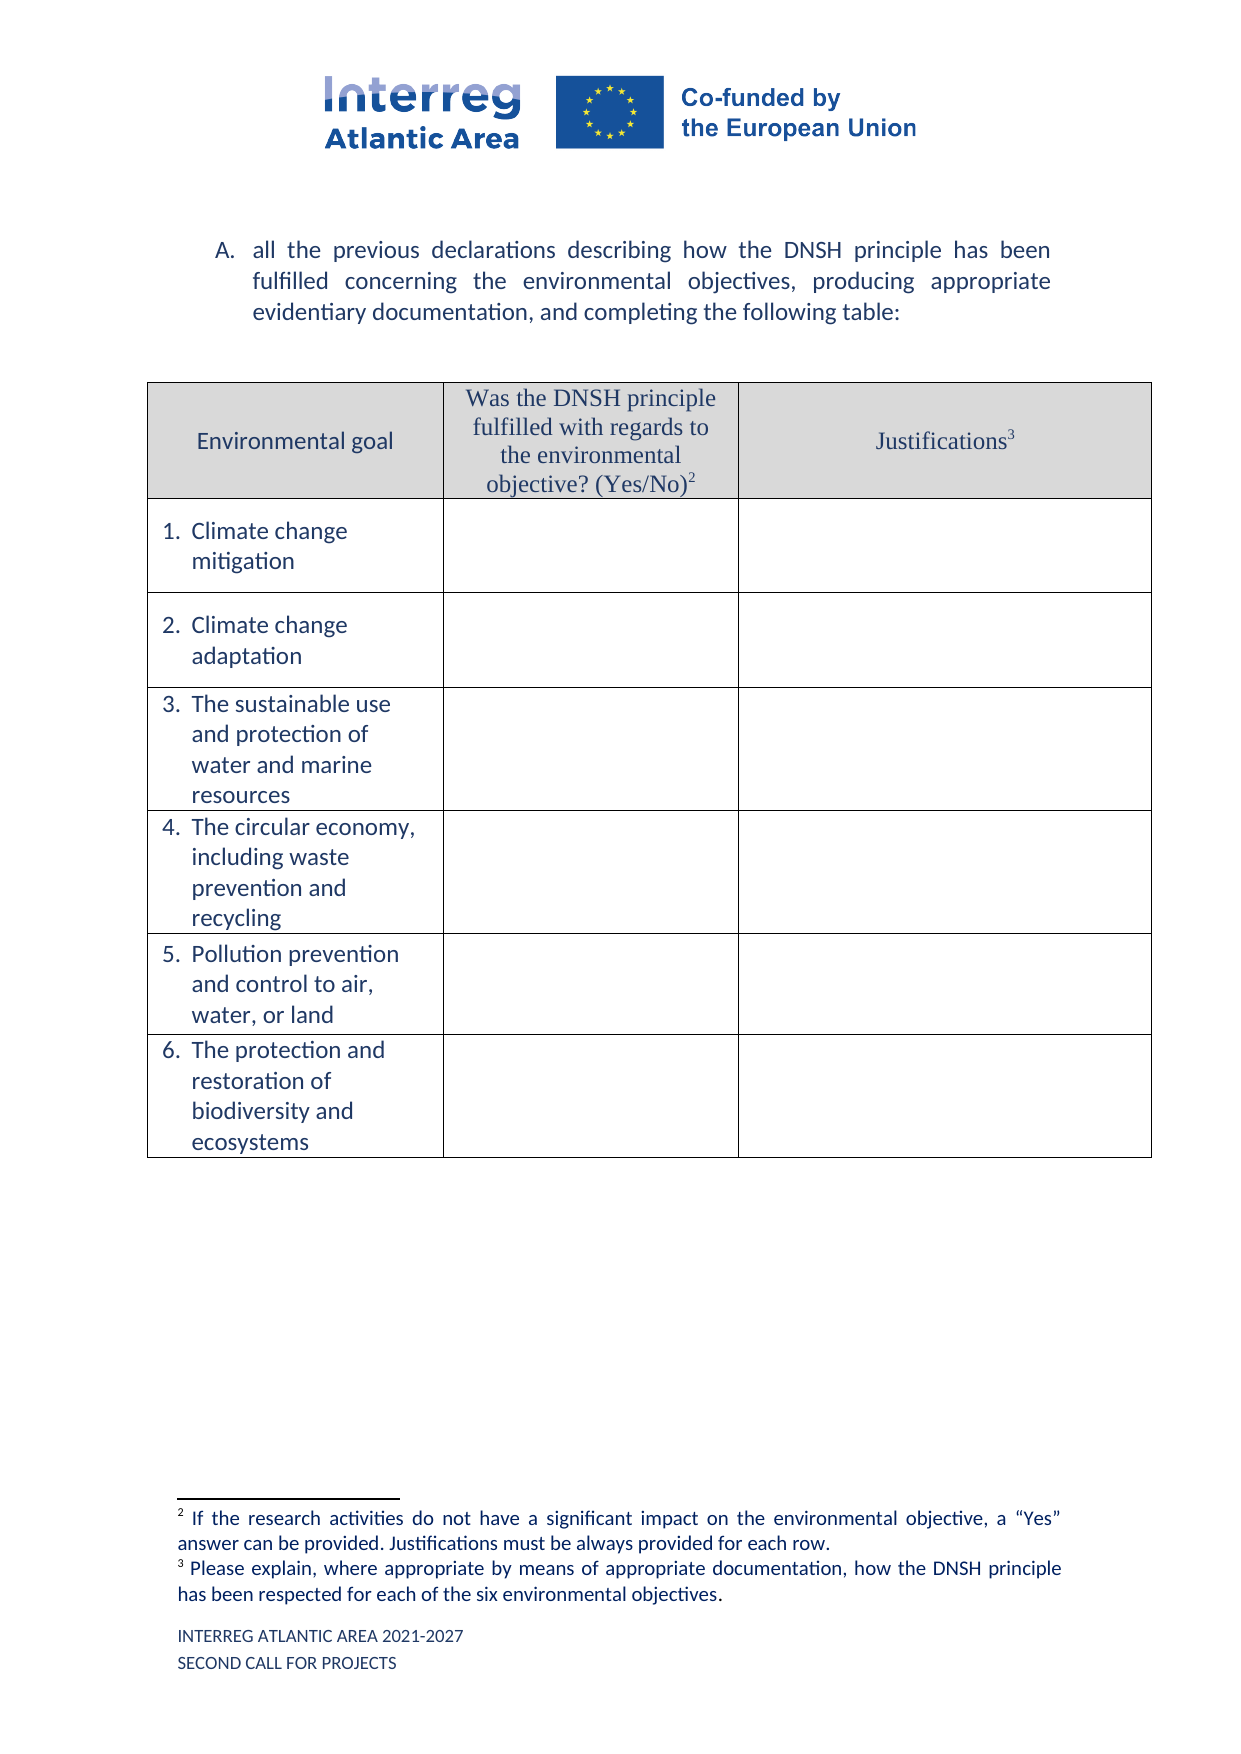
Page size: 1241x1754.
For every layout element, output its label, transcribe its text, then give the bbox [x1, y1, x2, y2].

table_cell The sustainable use and protection of water and marine resources [148, 688, 443, 810]
table_cell [739, 499, 1151, 592]
table_header Environmental goal [148, 383, 443, 498]
table_cell [739, 593, 1151, 687]
table_cell Pollution prevention and control to air, water, or land [148, 934, 443, 1033]
table_header Justifications [739, 383, 1151, 498]
table_cell [444, 1035, 738, 1157]
table_cell [739, 934, 1151, 1033]
list all the previous declarations describing how the DNSH principle has been fulfilled concerning the environmental objectives, producing appropriate evidentiary documentation, and completing the following table: [215, 235, 1052, 326]
table_cell [444, 811, 738, 933]
table_cell [444, 593, 738, 687]
picture [324, 73, 916, 151]
table_cell The protection and restoration of biodiversity and ecosystems [148, 1035, 443, 1157]
table_header Was the DNSH principle fulfilled with regards to the environmental objective? (Yes/No) [444, 383, 738, 498]
table_cell [739, 688, 1151, 810]
table_cell Climate change mitigation [148, 499, 443, 592]
table_cell The circular economy, including waste prevention and recycling [148, 811, 443, 933]
table_cell [444, 934, 738, 1033]
table_cell [739, 1035, 1151, 1157]
table_cell [739, 811, 1151, 933]
table_cell [444, 688, 738, 810]
table_cell [444, 499, 738, 592]
table_cell Climate change adaptation [148, 593, 443, 687]
